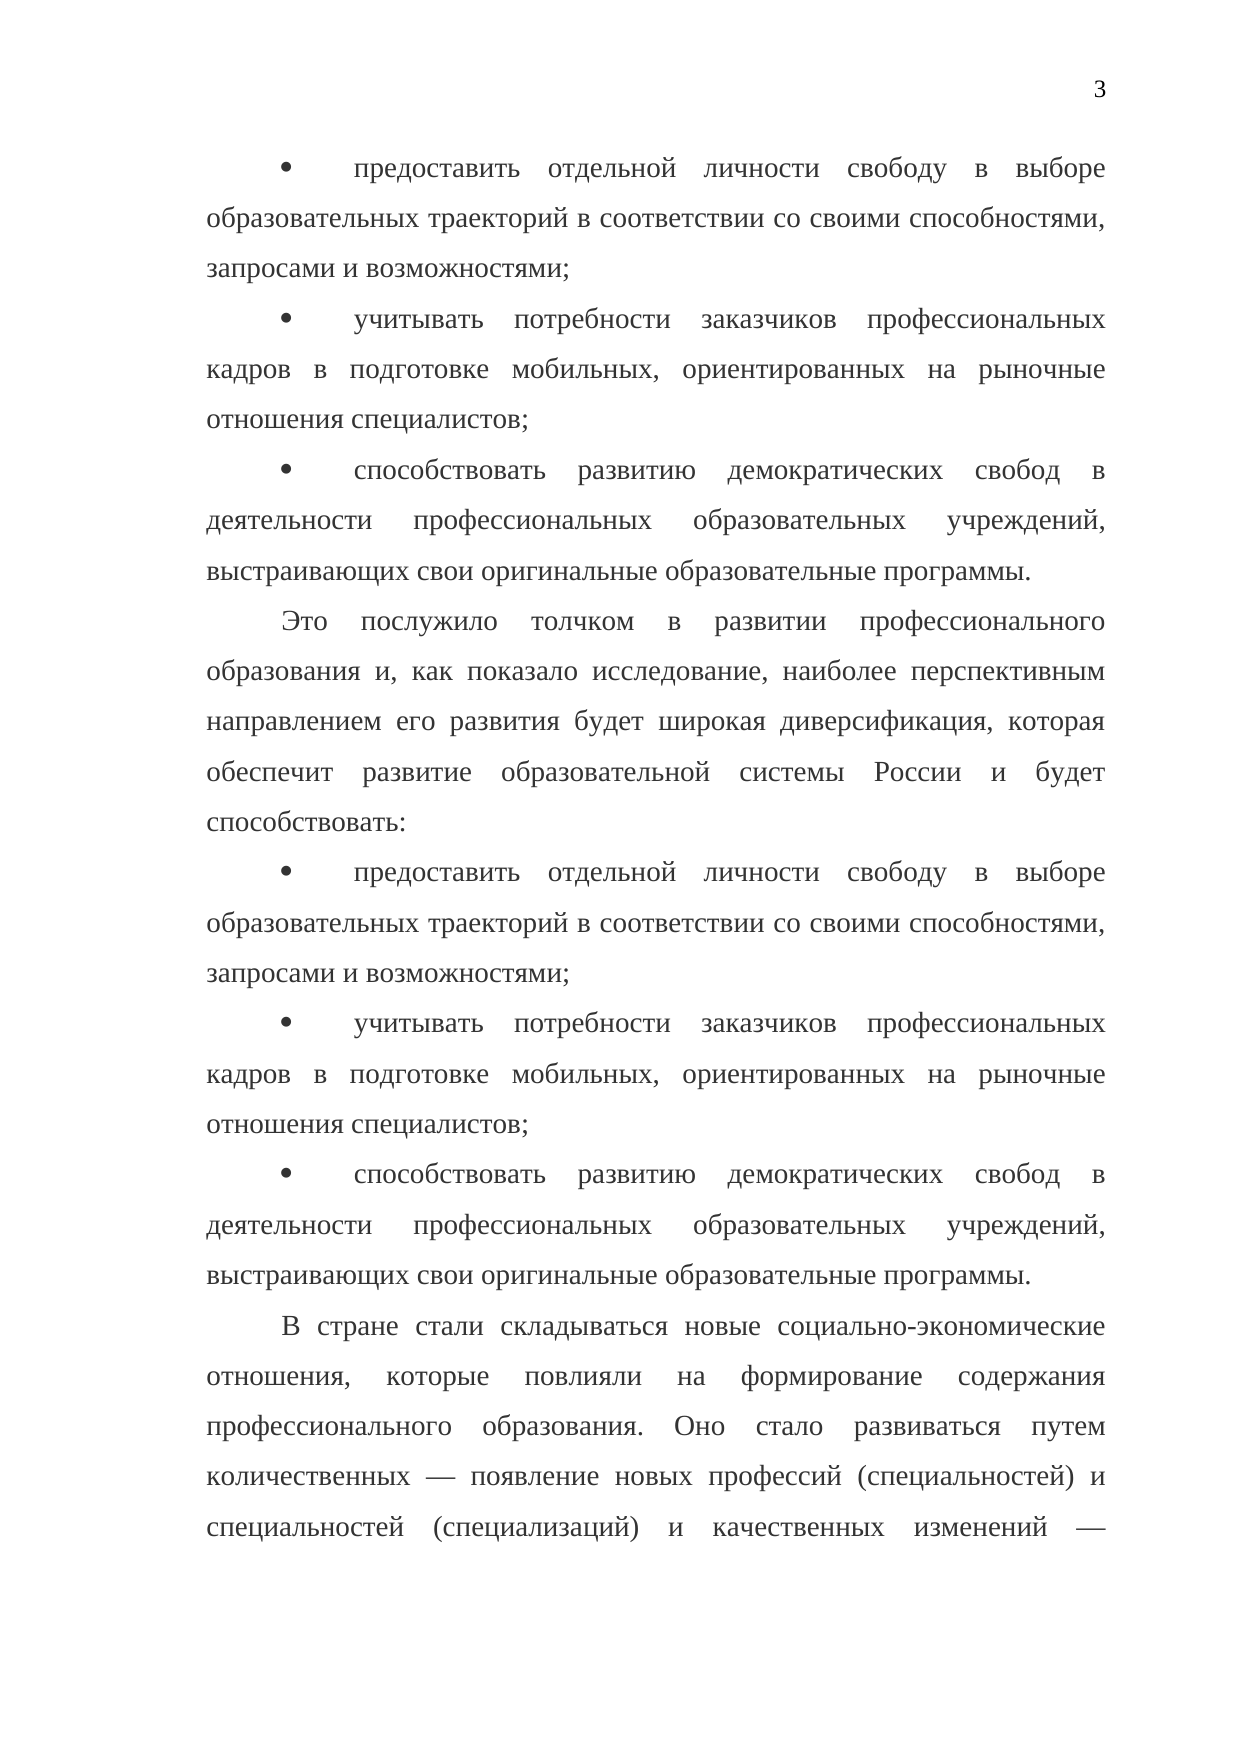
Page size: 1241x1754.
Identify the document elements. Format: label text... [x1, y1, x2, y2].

text Это послужило толчком в развитии профессионального образования и, как показало исследование, наиболее перспективным направлением его развития будет широкая диверсификация, которая обеспечит развитие образовательной системы России и будет способствовать: [206, 603, 1106, 838]
list способствовать развитию демократических свобод в деятельности профессиональных образовательных учреждений, выстраивающих свои оригинальные образовательные программы. [206, 1157, 1106, 1291]
list учитывать потребности заказчиков профессиональных кадров в подготовке мобильных, ориентированных на рыночные отношения специалистов; [206, 301, 1106, 435]
list предоставить отдельной личности свободу в выборе образовательных траекторий в соответствии со своими способностями, запросами и возможностями; [206, 150, 1106, 284]
list предоставить отдельной личности свободу в выборе образовательных траекторий в соответствии со своими способностями, запросами и возможностями; [206, 854, 1106, 989]
list учитывать потребности заказчиков профессиональных кадров в подготовке мобильных, ориентированных на рыночные отношения специалистов; [206, 1006, 1106, 1140]
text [206, 1308, 1106, 1542]
list способствовать развитию демократических свобод в деятельности профессиональных образовательных учреждений, выстраивающих свои оригинальные образовательные программы. [206, 452, 1106, 586]
